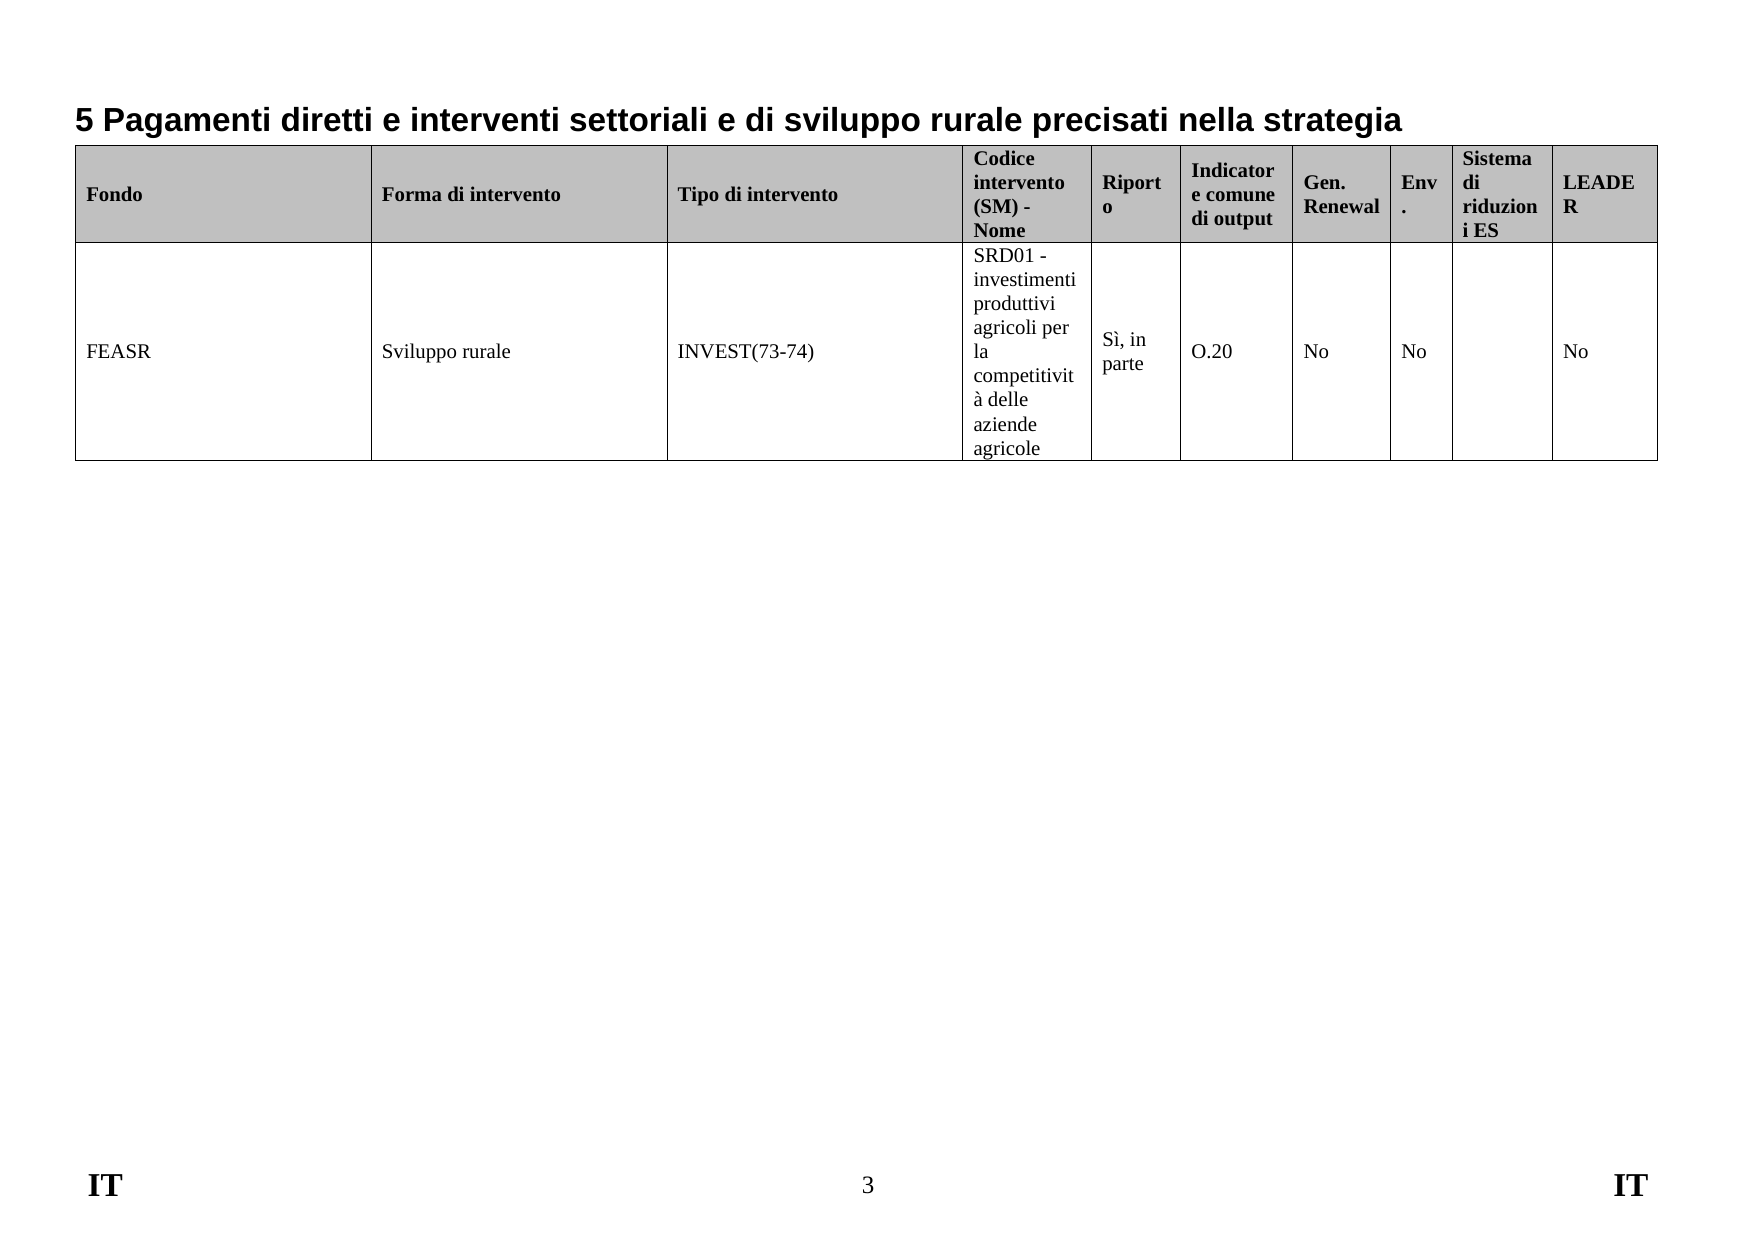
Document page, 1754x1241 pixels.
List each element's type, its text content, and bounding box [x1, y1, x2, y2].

table_cell SRD01 - investimenti produttivi agricoli per la competitività delle aziende agricole [963, 243, 1091, 459]
table_header LEADER [1553, 146, 1657, 242]
subtitle 5 Pagamenti diretti e interventi settoriali e di sviluppo rurale precisati nella strategia [75, 100, 1656, 138]
table_header Fondo [76, 146, 371, 242]
table_cell No [1553, 243, 1657, 459]
table_cell No [1293, 243, 1390, 459]
table_cell INVEST(73-74) [668, 243, 962, 459]
table_header Riporto [1092, 146, 1180, 242]
table_header Indicatore comune di output [1181, 146, 1292, 242]
table_cell Sì, in parte [1092, 243, 1180, 459]
table_header Sistema di riduzioni ES [1453, 146, 1552, 242]
table_cell O.20 [1181, 243, 1292, 459]
table_cell Sviluppo rurale [372, 243, 667, 459]
table_cell FEASR [76, 243, 371, 459]
table_header Env. [1391, 146, 1452, 242]
table_header Tipo di intervento [668, 146, 962, 242]
table_cell [1453, 243, 1552, 459]
table_header Gen. Renewal [1293, 146, 1390, 242]
table_header Forma di intervento [372, 146, 667, 242]
table_header Codice intervento (SM) - Nome [963, 146, 1091, 242]
table_cell No [1391, 243, 1452, 459]
